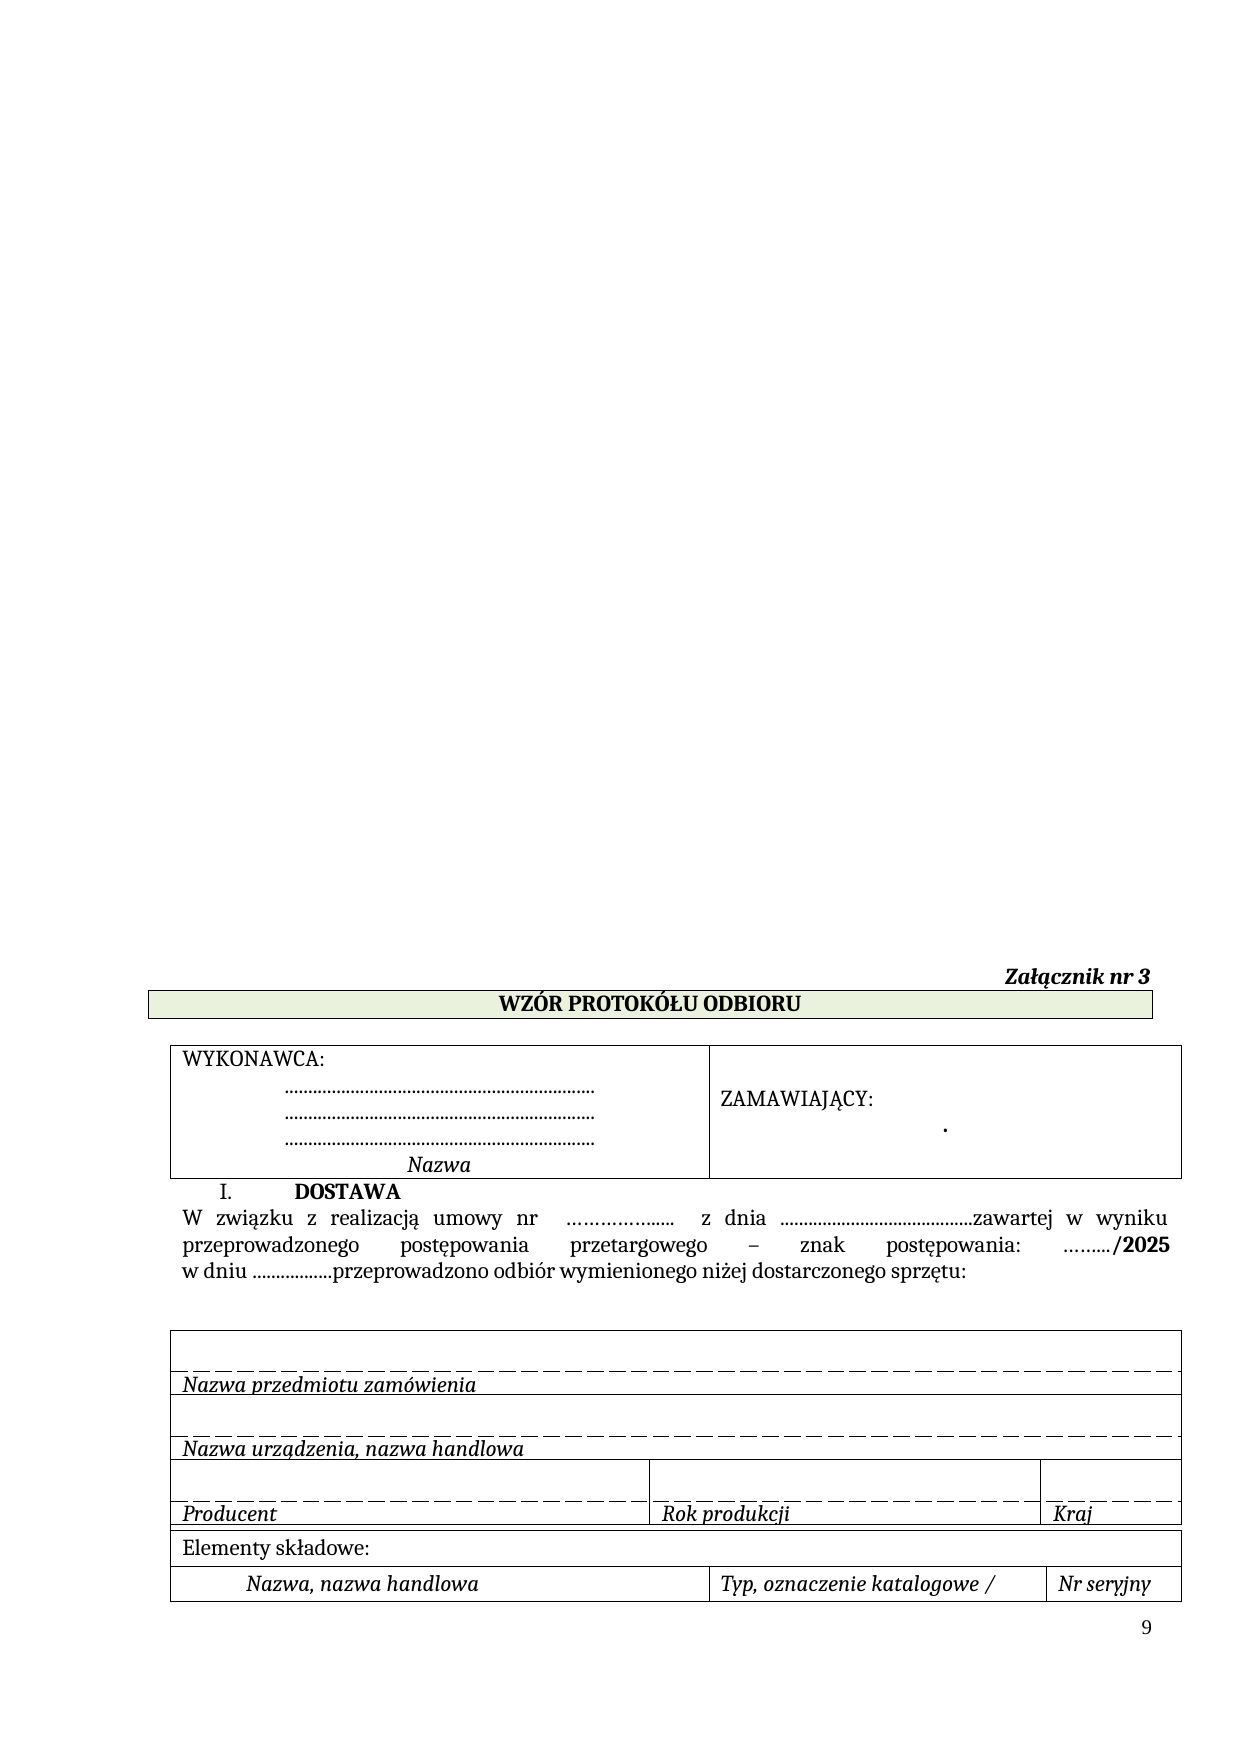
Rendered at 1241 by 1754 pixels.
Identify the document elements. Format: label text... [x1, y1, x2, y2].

table_cell Producent [171, 1501, 649, 1524]
table_cell DOSTAWA W związku z realizacją umowy nr ……………..... z dnia .........................................zawartej w wyniku przeprowadzonego postępowania przetargowego – znak postępowania: …….../2025 w dniu .................przeprowadzono odbiór wymienionego niżej dostarczonego sprzętu: [171, 1179, 1181, 1329]
table_header WYKONAWCA: .................................................................. .................................................................. .................................................................. Nazwa [171, 1046, 709, 1178]
table_cell Nazwa urządzenia, nazwa handlowa [171, 1436, 1181, 1459]
text Załącznik nr 3 [148, 964, 1152, 990]
table_cell [171, 1331, 1181, 1371]
table_cell [650, 1460, 1040, 1501]
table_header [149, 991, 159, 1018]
table_cell Elementy składowe: [171, 1531, 1181, 1566]
table_cell [171, 1395, 1181, 1436]
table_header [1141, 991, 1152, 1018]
table_header ZAMAWIAJĄCY: . [710, 1046, 1181, 1178]
table_cell [171, 1460, 649, 1501]
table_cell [710, 1567, 1046, 1601]
table_cell Kraj pochodzenia [1041, 1501, 1181, 1524]
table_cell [171, 1567, 709, 1601]
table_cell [1047, 1567, 1181, 1601]
table_cell [171, 1525, 1181, 1530]
table_cell Nazwa przedmiotu zamówienia [171, 1371, 1181, 1394]
table_cell Rok produkcji [650, 1501, 1040, 1524]
table_cell [1041, 1460, 1181, 1501]
